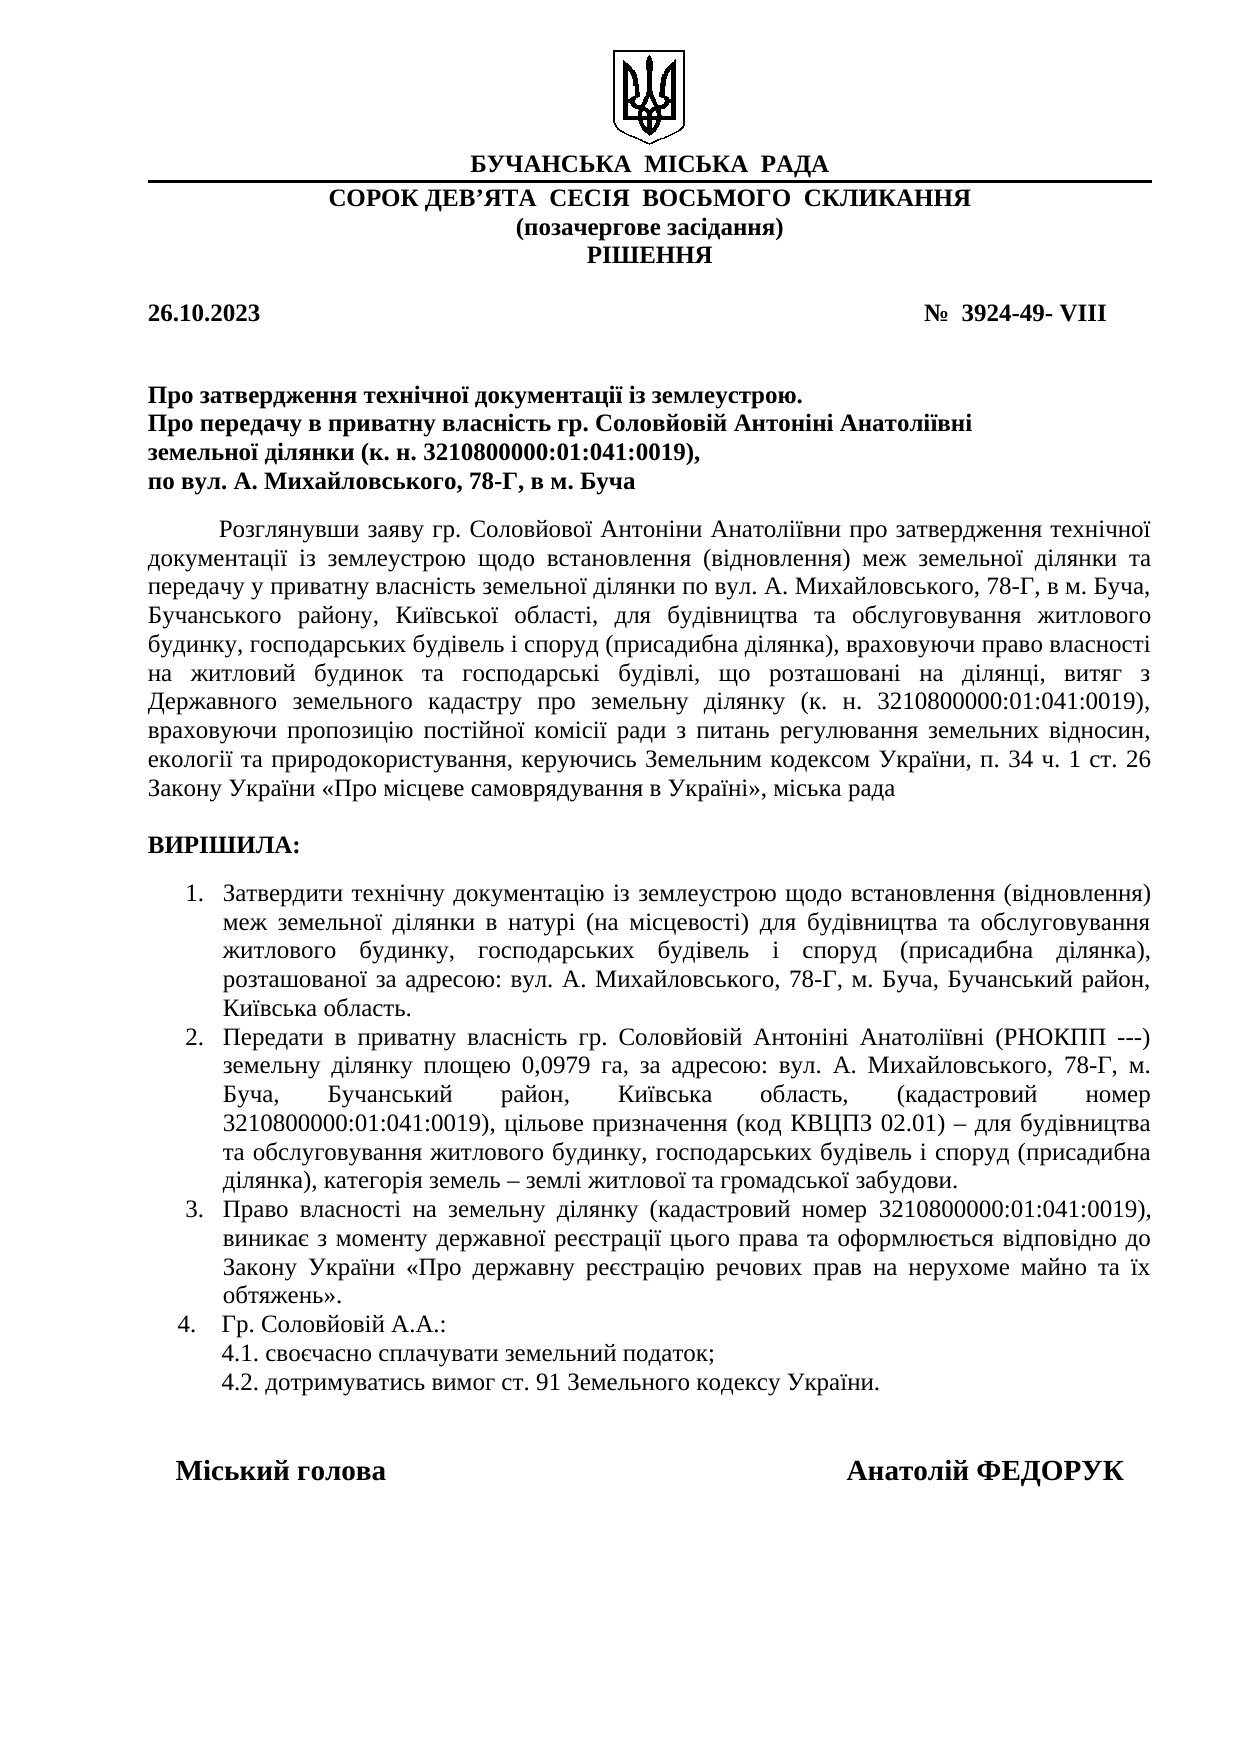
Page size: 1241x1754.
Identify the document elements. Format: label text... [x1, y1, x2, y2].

text земельної ділянки (к. н. 3210800000:01:041:0019), [148, 437, 1152, 466]
text РІШЕННЯ [148, 241, 1152, 269]
text 4.2. дотримуватись вимог ст. 91 Земельного кодексу України. [148, 1367, 1152, 1396]
list Право власності на земельну ділянку (кадастровий номер 3210800000:01:041:0019), виникає з моменту державної реєстрації цього права та оформлюється відповідно до Закону України «Про державну реєстрацію речових прав на нерухоме майно та їх обтяжень». [185, 1194, 1152, 1309]
text ВИРІШИЛА: [148, 830, 1152, 859]
text Про передачу в приватну власність гр. Соловйовій Антоніні Анатоліївні [148, 408, 1152, 437]
list Затвердити технічну документацію із землеустрою щодо встановлення (відновлення) меж земельної ділянки в натурі (на місцевості) для будівництва та обслуговування житлового будинку, господарських будівель і споруд (присадибна ділянка), розташованої за адресою: вул. А. Михайловського, 78-Г, м. Буча, Бучанський район, Київська область. [185, 878, 1152, 1022]
text (позачергове засідання) [148, 212, 1152, 241]
list Передати в приватну власність гр. Соловйовій Антоніні Анатоліївні (РНОКПП ---) земельну ділянку площею 0,0979 га, за адресою: вул. А. Михайловського, 78-Г, м. Буча, Бучанський район, Київська область, (кадастровий номер 3210800000:01:041:0019), цільове призначення (код КВЦПЗ 02.01) – для будівництва та обслуговування житлового будинку, господарських будівель і споруд (присадибна ділянка), категорія земель – землі житлової та громадської забудови. [185, 1022, 1152, 1194]
text СОРОК ДЕВ’ЯТА СЕСІЯ ВОСЬМОГО СКЛИКАННЯ [148, 183, 1152, 212]
text Міський голова Анатолій ФЕДОРУК [148, 1453, 1152, 1487]
text Про затвердження технічної документації із землеустрою. [148, 380, 1152, 408]
text 4.1. своєчасно сплачувати земельний податок; [148, 1338, 1152, 1367]
text 26.10.2023 № 3924-49- VІІІ [148, 298, 1152, 327]
text БУЧАНСЬКА МІСЬКА РАДА [148, 149, 1152, 180]
text по вул. А. Михайловського, 78-Г, в м. Буча [148, 466, 1152, 495]
text 4. Гр. Соловйовій А.А.: [148, 1309, 1152, 1338]
text Розглянувши заяву гр. Соловйової Антоніни Анатоліївни про затвердження технічної документації із землеустрою щодо встановлення (відновлення) меж земельної ділянки та передачу у приватну власність земельної ділянки по вул. А. Михайловського, 78-Г, в м. Буча, Бучанського району, Київської області, для будівництва та обслуговування житлового будинку, господарських будівель і споруд (присадибна ділянка), враховуючи право власності на житловий будинок та господарські будівлі, що розташовані на ділянці, витяг з Державного земельного кадастру про земельну ділянку (к. н. 3210800000:01:041:0019), враховуючи пропозицію постійної комісії ради з питань регулювання земельних відносин, екології та природокористування, керуючись Земельним кодексом України, п. 34 ч. 1 ст. 26 Закону України «Про місцеве самоврядування в Україні», міська рада [148, 514, 1152, 801]
